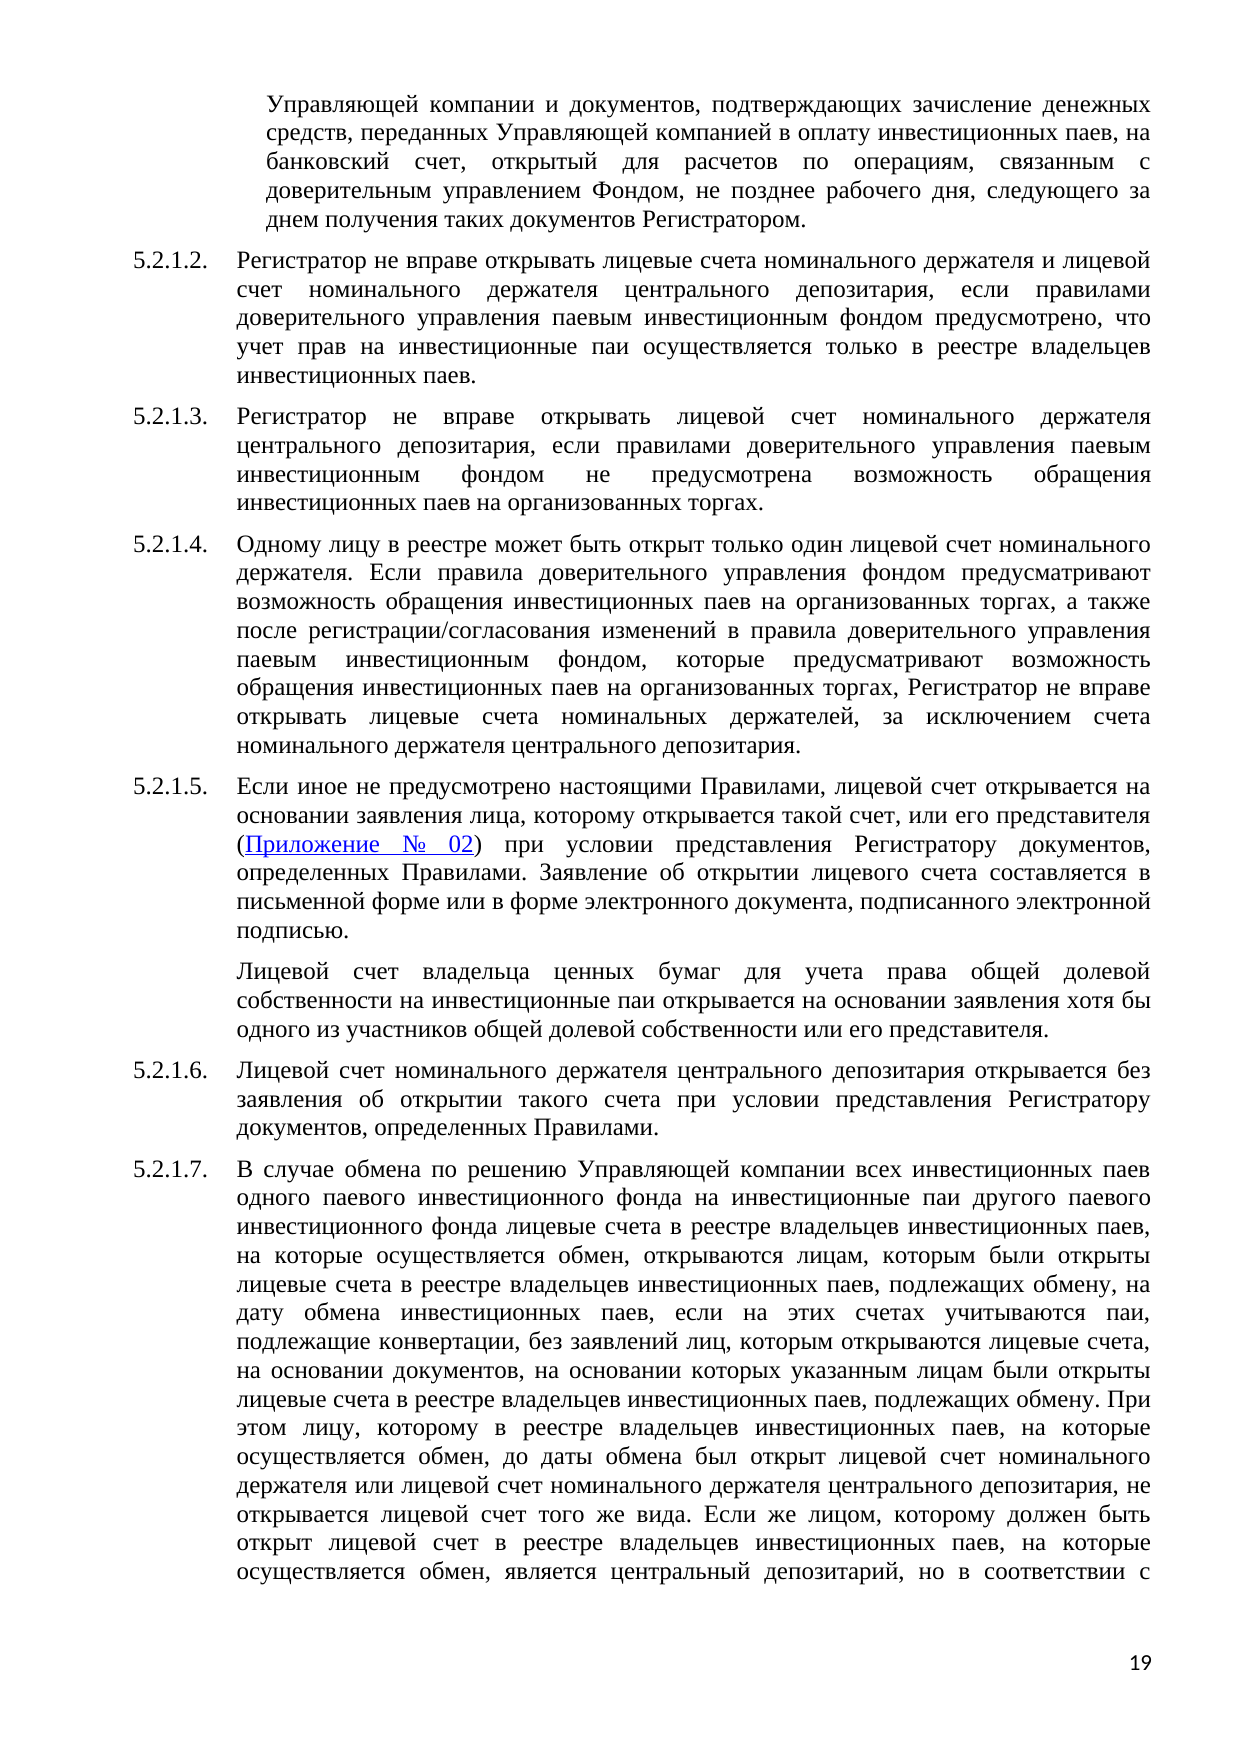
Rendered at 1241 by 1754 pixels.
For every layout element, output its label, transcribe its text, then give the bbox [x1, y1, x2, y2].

list Одному лицу в реестре может быть открыт только один лицевой счет номинального держателя. Если правила доверительного управления фондом предусматривают возможность обращения инвестиционных паев на организованных торгах, а также после регистрации/согласования изменений в правила доверительного управления паевым инвестиционным фондом, которые предусматривают возможность обращения инвестиционных паев на организованных торгах, Регистратор не вправе открывать лицевые счета номинальных держателей, за исключением счета номинального держателя центрального депозитария. [133, 529, 1152, 759]
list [133, 1154, 1152, 1585]
list Лицевой счет номинального держателя центрального депозитария открывается без заявления об открытии такого счета при условии представления Регистратору документов, определенных Правилами. [133, 1055, 1152, 1141]
list Если иное не предусмотрено настоящими Правилами, лицевой счет открывается на основании заявления лица, которому открывается такой счет, или его представителя (Приложение № 02) при условии представления Регистратору документов, определенных Правилами. Заявление об открытии лицевого счета составляется в письменной форме или в форме электронного документа, подписанного электронной подписью. [133, 771, 1152, 944]
list Лицевой счет владельца ценных бумаг для учета права общей долевой собственности на инвестиционные паи открывается на основании заявления хотя бы одного из участников общей долевой собственности или его представителя. [236, 956, 1152, 1042]
list Регистратор не вправе открывать лицевые счета номинального держателя и лицевой счет номинального держателя центрального депозитария, если правилами доверительного управления паевым инвестиционным фондом предусмотрено, что учет прав на инвестиционные паи осуществляется только в реестре владельцев инвестиционных паев. [133, 245, 1152, 389]
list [236, 89, 1152, 232]
list Регистратор не вправе открывать лицевой счет номинального держателя центрального депозитария, если правилами доверительного управления паевым инвестиционным фондом не предусмотрена возможность обращения инвестиционных паев на организованных торгах. [133, 401, 1152, 516]
